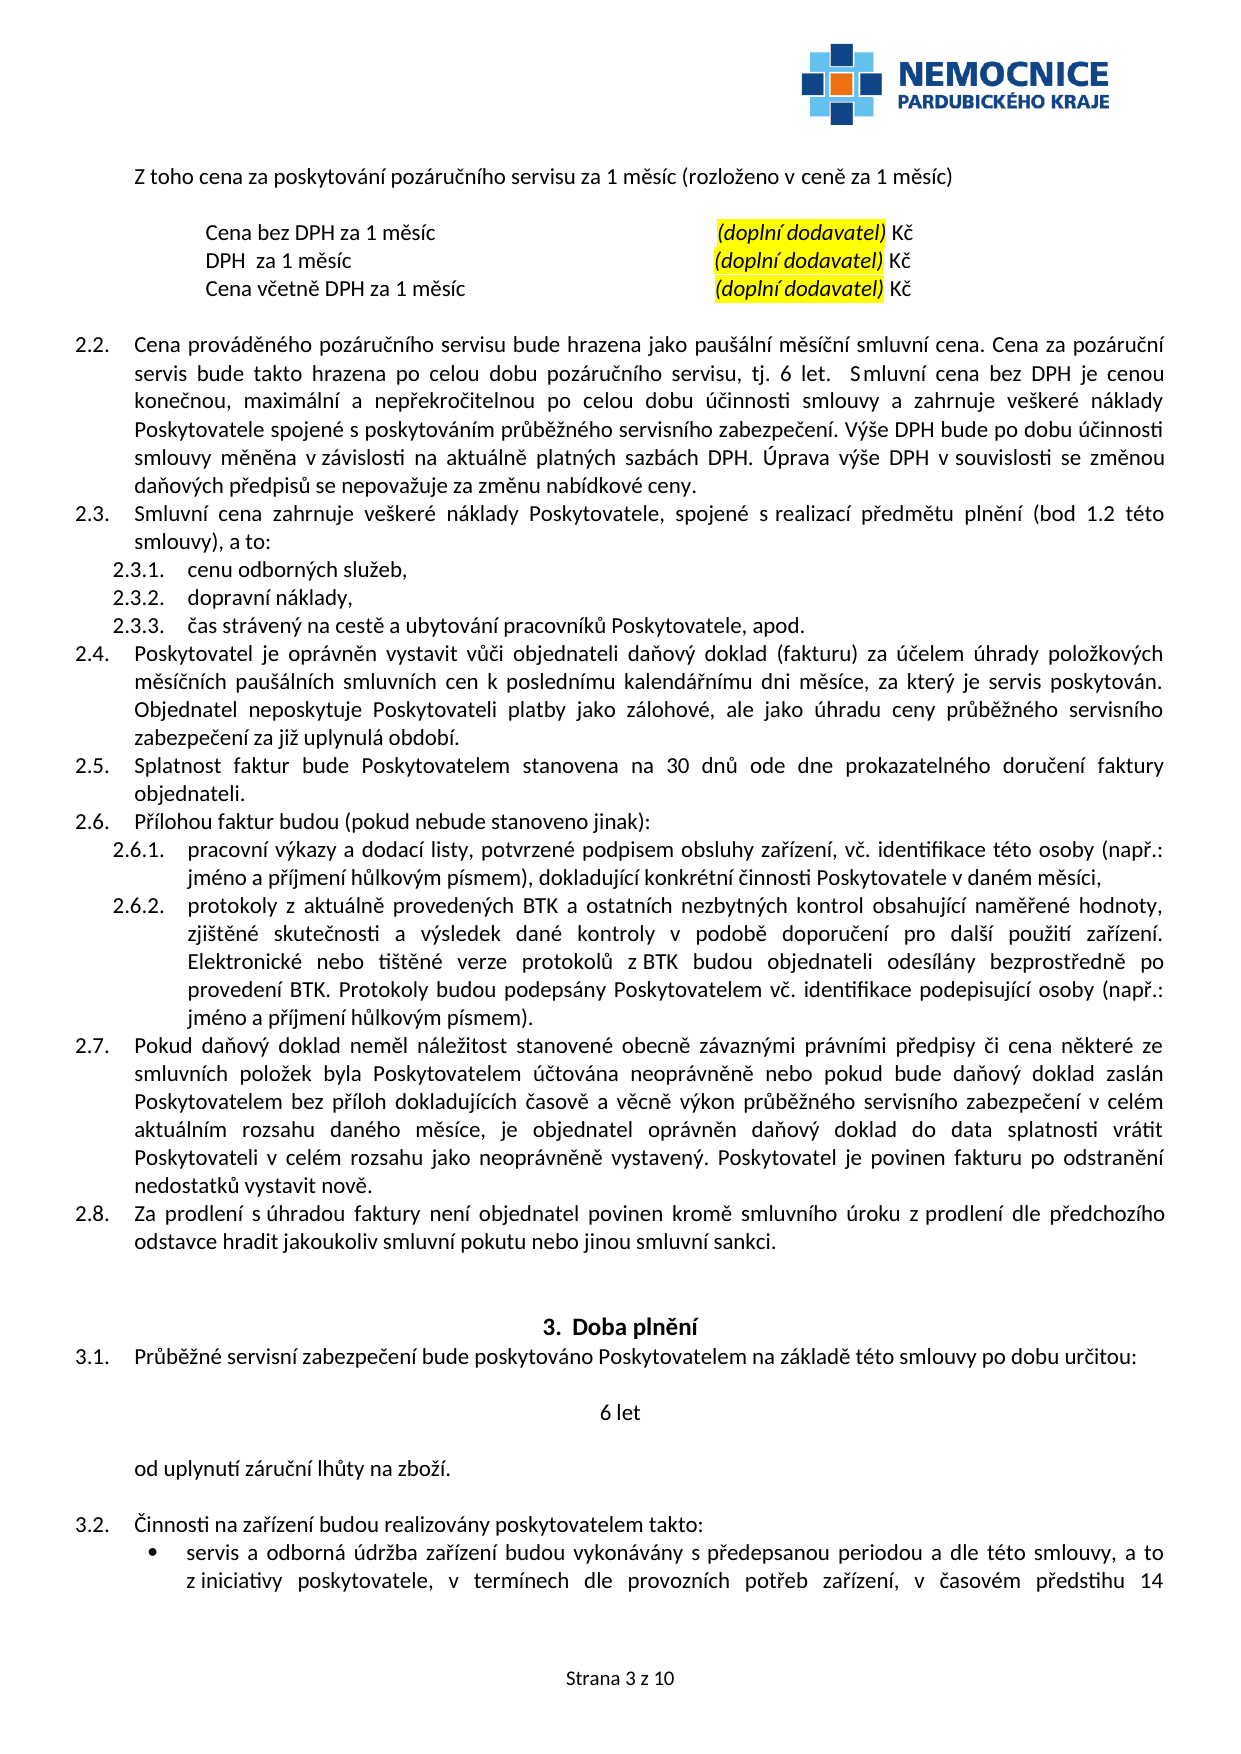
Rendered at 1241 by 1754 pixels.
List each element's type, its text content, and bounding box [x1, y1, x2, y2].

list Splatnost faktur bude Poskytovatelem stanovena na 30 dnů ode dne prokazatelného doručení faktury objednateli. [75, 751, 1165, 807]
list protokoly z aktuálně provedených BTK a ostatních nezbytných kontrol obsahující naměřené hodnoty, zjištěné skutečnosti a výsledek dané kontroly v podobě doporučení pro další použití zařízení. Elektronické nebo tištěné verze protokolů z BTK budou objednateli odesílány bezprostředně po provedení BTK. Protokoly budou podepsány Poskytovatelem vč. identifikace podepisující osoby (např.: jméno a příjmení hůlkovým písmem). [112, 891, 1165, 1031]
picture [800, 42, 1109, 126]
list dopravní náklady, [112, 583, 1165, 611]
text od uplynutí záruční lhůty na zboží. [134, 1454, 1165, 1482]
text DPH za 1 měsíc (doplní dodavatel) Kč [884, 247, 1165, 274]
list Činnosti na zařízení budou realizovány poskytovatelem takto: [75, 1510, 1165, 1538]
list Smluvní cena zahrnuje veškeré náklady Poskytovatele, spojené s realizací předmětu plnění (bod 1.2 této smlouvy), a to: [75, 499, 1165, 555]
list Pokud daňový doklad neměl náležitost stanovené obecně závaznými právními předpisy či cena některé ze smluvních položek byla Poskytovatelem účtována neoprávněně nebo pokud bude daňový doklad zaslán Poskytovatelem bez příloh dokladujících časově a věcně výkon průběžného servisního zabezpečení v celém aktuálním rozsahu daného měsíce, je objednatel oprávněn daňový doklad do data splatnosti vrátit Poskytovateli v celém rozsahu jako neoprávněně vystavený. Poskytovatel je povinen fakturu po odstranění nedostatků vystavit nově. [75, 1031, 1165, 1199]
text DPH za 1 měsíc (doplní dodavatel) Kč [134, 247, 714, 274]
text 6 let [75, 1398, 1165, 1426]
text Z toho cena za poskytování pozáručního servisu za 1 měsíc (rozloženo v ceně za 1 měsíc) [134, 162, 1165, 191]
list pracovní výkazy a dodací listy, potvrzené podpisem obsluhy zařízení, vč. identifikace této osoby (např.: jméno a příjmení hůlkovým písmem), dokladující konkrétní činnosti Poskytovatele v daném měsíci, [112, 835, 1165, 891]
text Cena bez DPH za 1 měsíc (doplní dodavatel) Kč [134, 218, 1165, 247]
list Doba plnění [75, 1311, 1165, 1342]
text Cena včetně DPH za 1 měsíc (doplní dodavatel) Kč [134, 274, 1165, 303]
list čas strávený na cestě a ubytování pracovníků Poskytovatele, apod. [112, 611, 1165, 639]
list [149, 1538, 1165, 1594]
list cenu odborných služeb, [112, 555, 1165, 583]
list Poskytovatel je oprávněn vystavit vůči objednateli daňový doklad (fakturu) za účelem úhrady položkových měsíčních paušálních smluvních cen k poslednímu kalendářnímu dni měsíce, za který je servis poskytován. Objednatel neposkytuje Poskytovateli platby jako zálohové, ale jako úhradu ceny průběžného servisního zabezpečení za již uplynulá období. [75, 639, 1165, 751]
list Cena prováděného pozáručního servisu bude hrazena jako paušální měsíční smluvní cena. Cena za pozáruční servis bude takto hrazena po celou dobu pozáručního servisu, tj. 6 let. Smluvní cena bez DPH je cenou konečnou, maximální a nepřekročitelnou po celou dobu účinnosti smlouvy a zahrnuje veškeré náklady Poskytovatele spojené s poskytováním průběžného servisního zabezpečení. Výše DPH bude po dobu účinnosti smlouvy měněna v závislosti na aktuálně platných sazbách DPH. Úprava výše DPH v souvislosti se změnou daňových předpisů se nepovažuje za změnu nabídkové ceny. [75, 331, 1165, 499]
list Za prodlení s úhradou faktury není objednatel povinen kromě smluvního úroku z prodlení dle předchozího odstavce hradit jakoukoliv smluvní pokutu nebo jinou smluvní sankci. [75, 1199, 1165, 1255]
list Přílohou faktur budou (pokud nebude stanoveno jinak): [75, 807, 1165, 835]
list Průběžné servisní zabezpečení bude poskytováno Poskytovatelem na základě této smlouvy po dobu určitou: [75, 1342, 1165, 1370]
